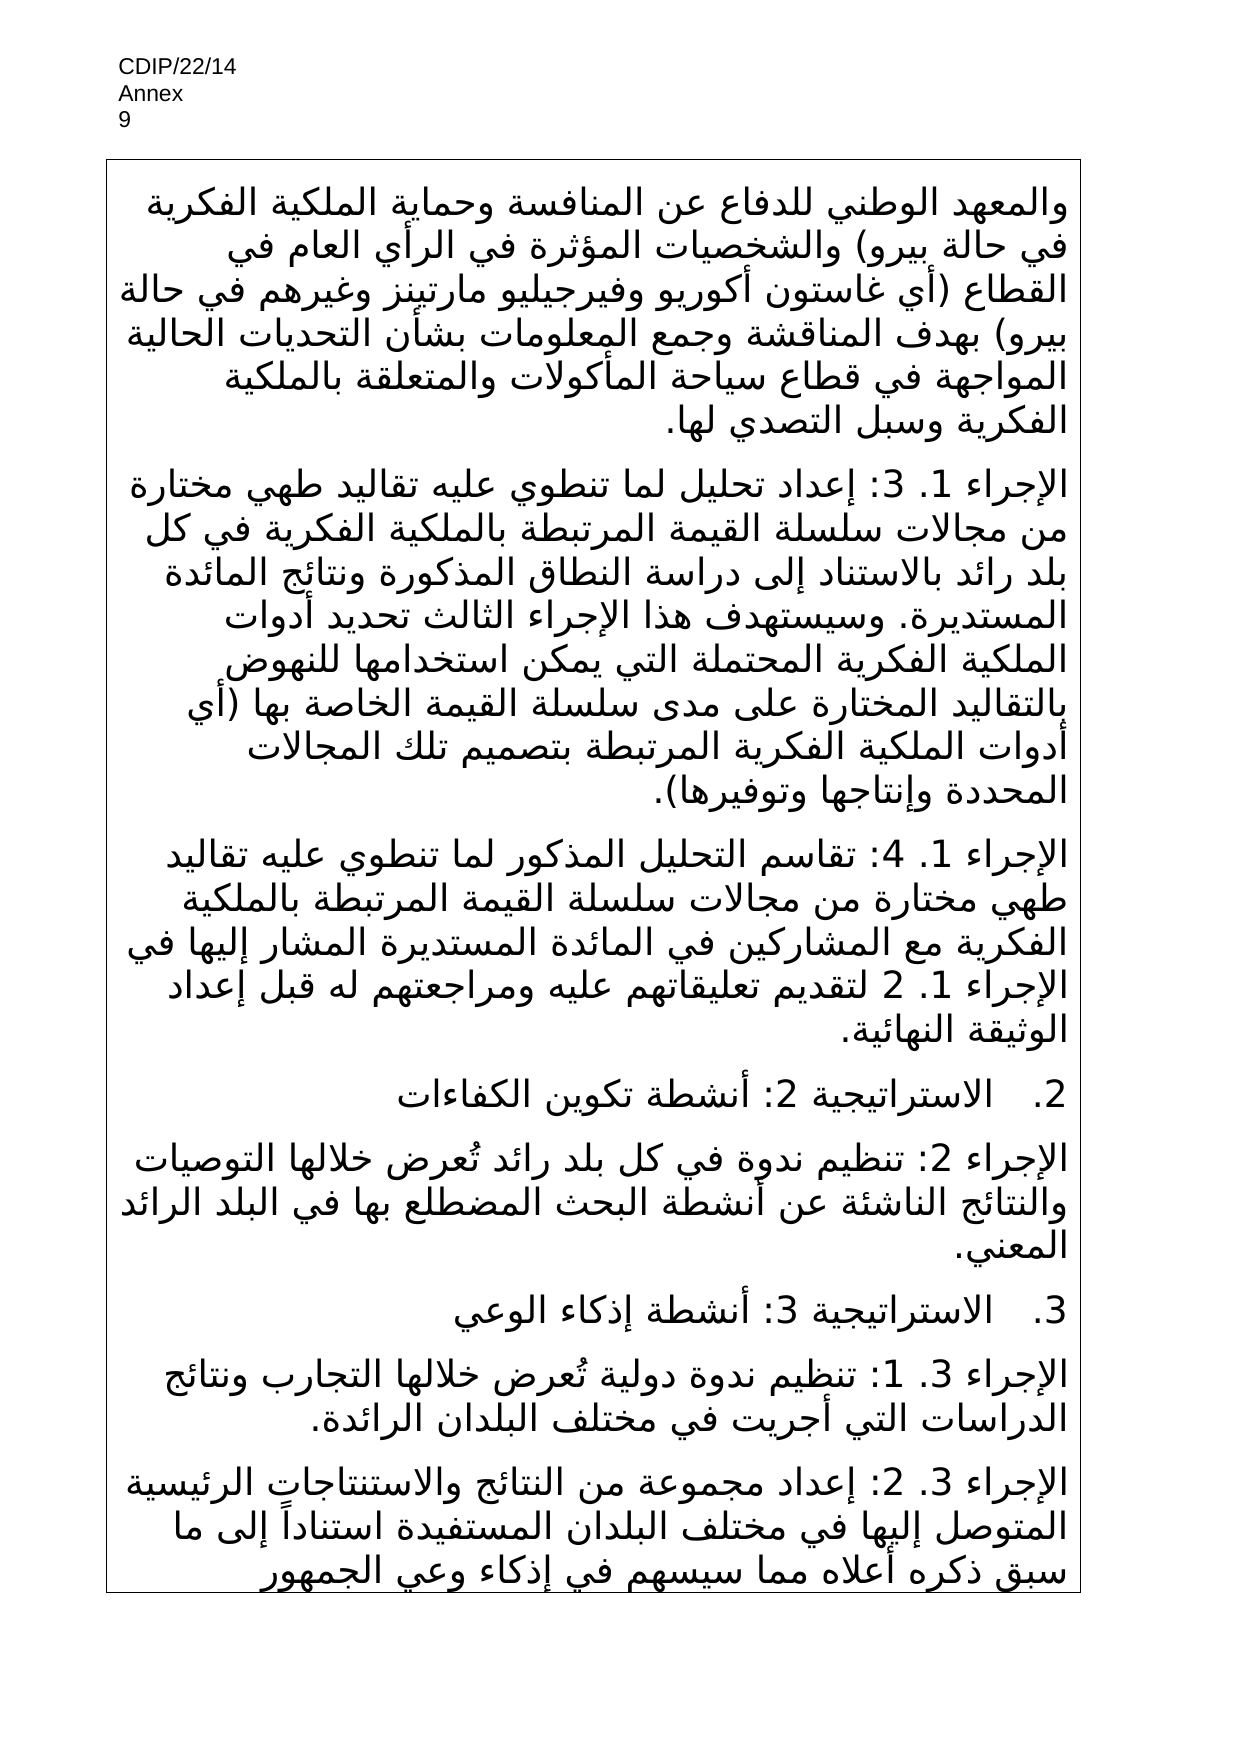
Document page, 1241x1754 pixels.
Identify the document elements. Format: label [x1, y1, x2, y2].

table_cell [107, 160, 1080, 1592]
